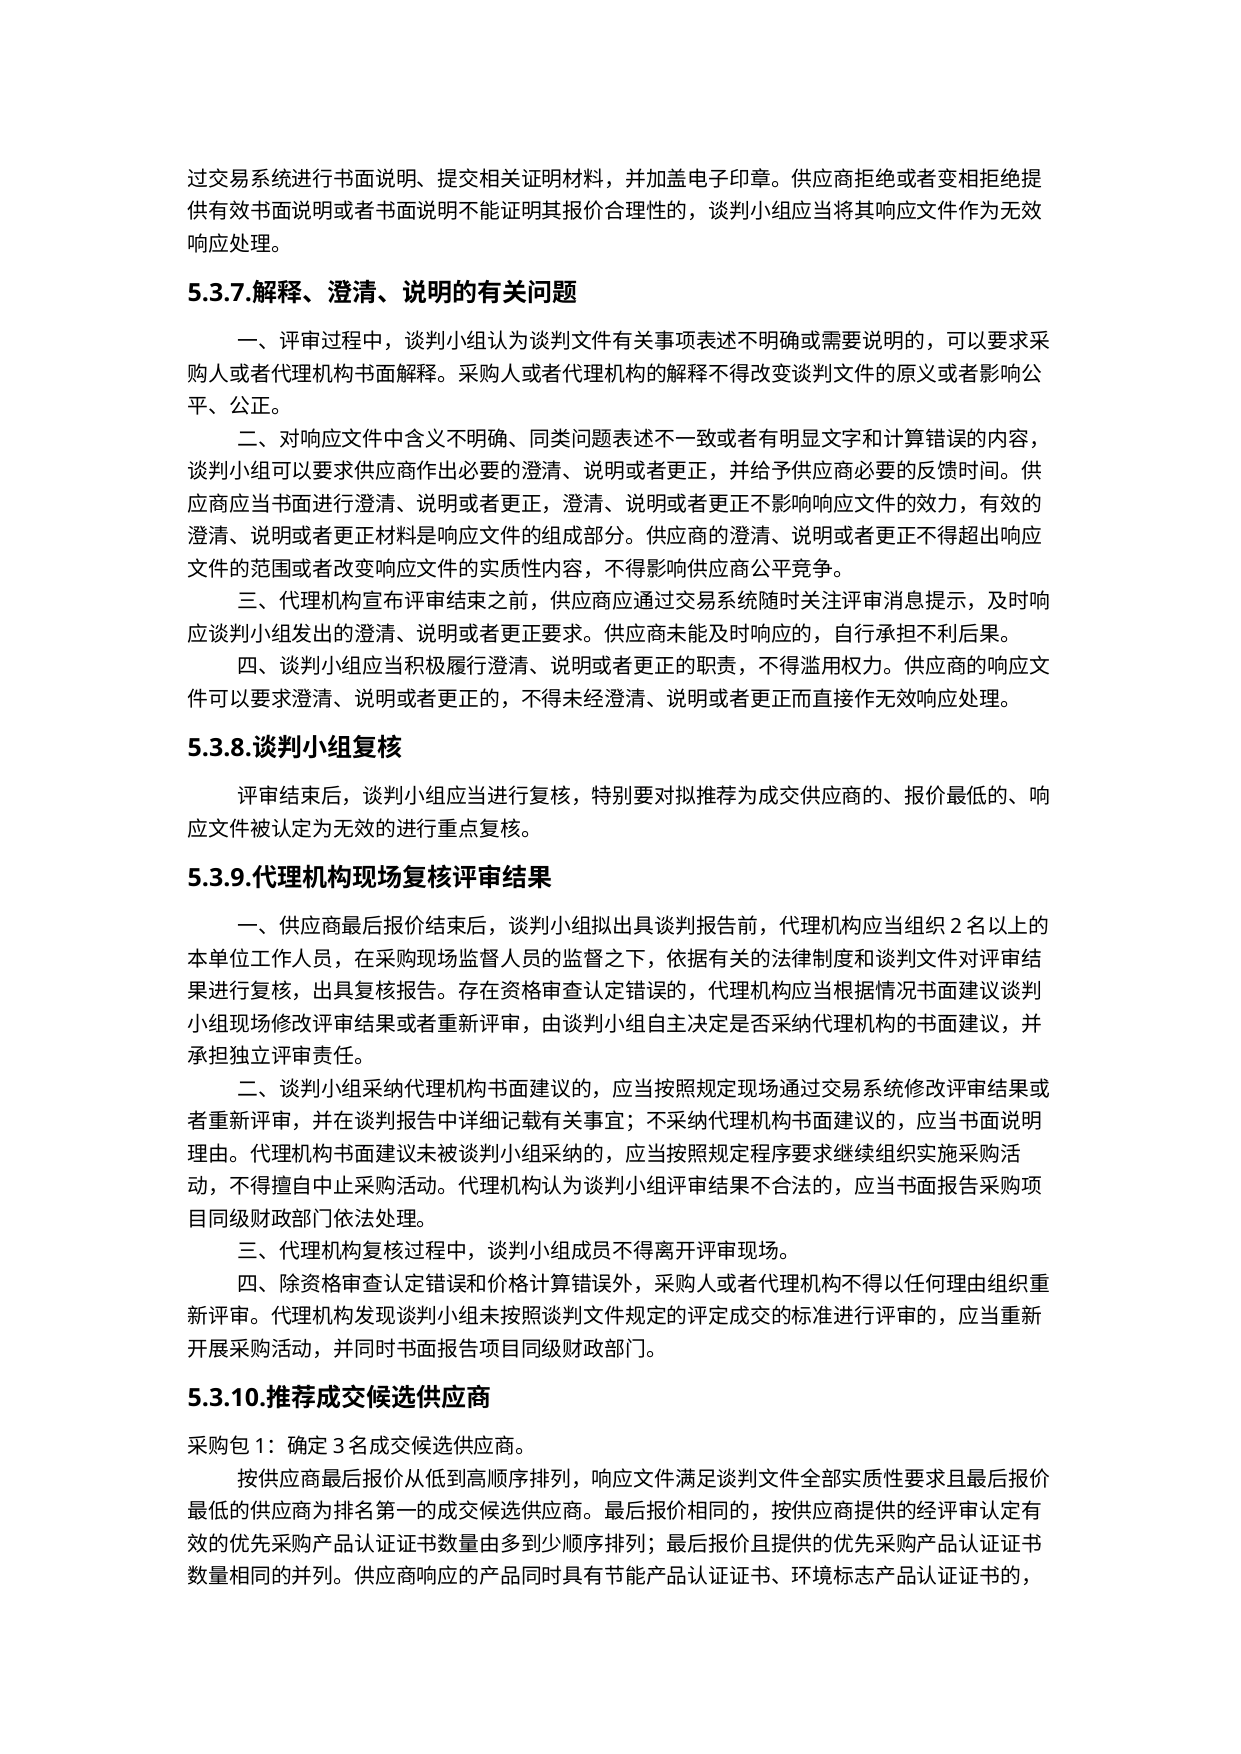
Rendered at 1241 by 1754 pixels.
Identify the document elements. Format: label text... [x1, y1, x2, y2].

text 四、谈判小组应当积极履行澄清、说明或者更正的职责，不得滥用权力。供应商的响应文件可以要求澄清、说明或者更正的，不得未经澄清、说明或者更正而直接作无效响应处理。 [187, 649, 1053, 714]
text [187, 1462, 1053, 1592]
text 一、评审过程中，谈判小组认为谈判文件有关事项表述不明确或需要说明的，可以要求采购人或者代理机构书面解释。采购人或者代理机构的解释不得改变谈判文件的原义或者影响公平、公正。 [187, 324, 1053, 422]
text 一、供应商最后报价结束后，谈判小组拟出具谈判报告前，代理机构应当组织2名以上的本单位工作人员，在采购现场监督人员的监督之下，依据有关的法律制度和谈判文件对评审结果进行复核，出具复核报告。存在资格审查认定错误的，代理机构应当根据情况书面建议谈判小组现场修改评审结果或者重新评审，由谈判小组自主决定是否采纳代理机构的书面建议，并承担独立评审责任。 [187, 909, 1053, 1072]
text 二、谈判小组采纳代理机构书面建议的，应当按照规定现场通过交易系统修改评审结果或者重新评审，并在谈判报告中详细记载有关事宜；不采纳代理机构书面建议的，应当书面说明理由。代理机构书面建议未被谈判小组采纳的，应当按照规定程序要求继续组织实施采购活动，不得擅自中止采购活动。代理机构认为谈判小组评审结果不合法的，应当书面报告采购项目同级财政部门依法处理。 [187, 1072, 1053, 1234]
text 二、对响应文件中含义不明确、同类问题表述不一致或者有明显文字和计算错误的内容，谈判小组可以要求供应商作出必要的澄清、说明或者更正，并给予供应商必要的反馈时间。供应商应当书面进行澄清、说明或者更正，澄清、说明或者更正不影响响应文件的效力，有效的澄清、说明或者更正材料是响应文件的组成部分。供应商的澄清、说明或者更正不得超出响应文件的范围或者改变响应文件的实质性内容，不得影响供应商公平竞争。 [187, 422, 1053, 584]
text 5.3.7.解释、澄清、说明的有关问题 [187, 259, 1053, 324]
text 5.3.8.谈判小组复核 [187, 714, 1053, 779]
text 采购包1：确定3名成交候选供应商。 [187, 1429, 1053, 1462]
text 三、代理机构宣布评审结束之前，供应商应通过交易系统随时关注评审消息提示，及时响应谈判小组发出的澄清、说明或者更正要求。供应商未能及时响应的，自行承担不利后果。 [187, 584, 1053, 649]
text 5.3.10.推荐成交候选供应商 [187, 1364, 1053, 1429]
text 三、代理机构复核过程中，谈判小组成员不得离开评审现场。 [187, 1234, 1053, 1267]
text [187, 162, 1053, 259]
text 四、除资格审查认定错误和价格计算错误外，采购人或者代理机构不得以任何理由组织重新评审。代理机构发现谈判小组未按照谈判文件规定的评定成交的标准进行评审的，应当重新开展采购活动，并同时书面报告项目同级财政部门。 [187, 1267, 1053, 1364]
text 评审结束后，谈判小组应当进行复核，特别要对拟推荐为成交供应商的、报价最低的、响应文件被认定为无效的进行重点复核。 [187, 779, 1053, 844]
text 5.3.9.代理机构现场复核评审结果 [187, 844, 1053, 909]
